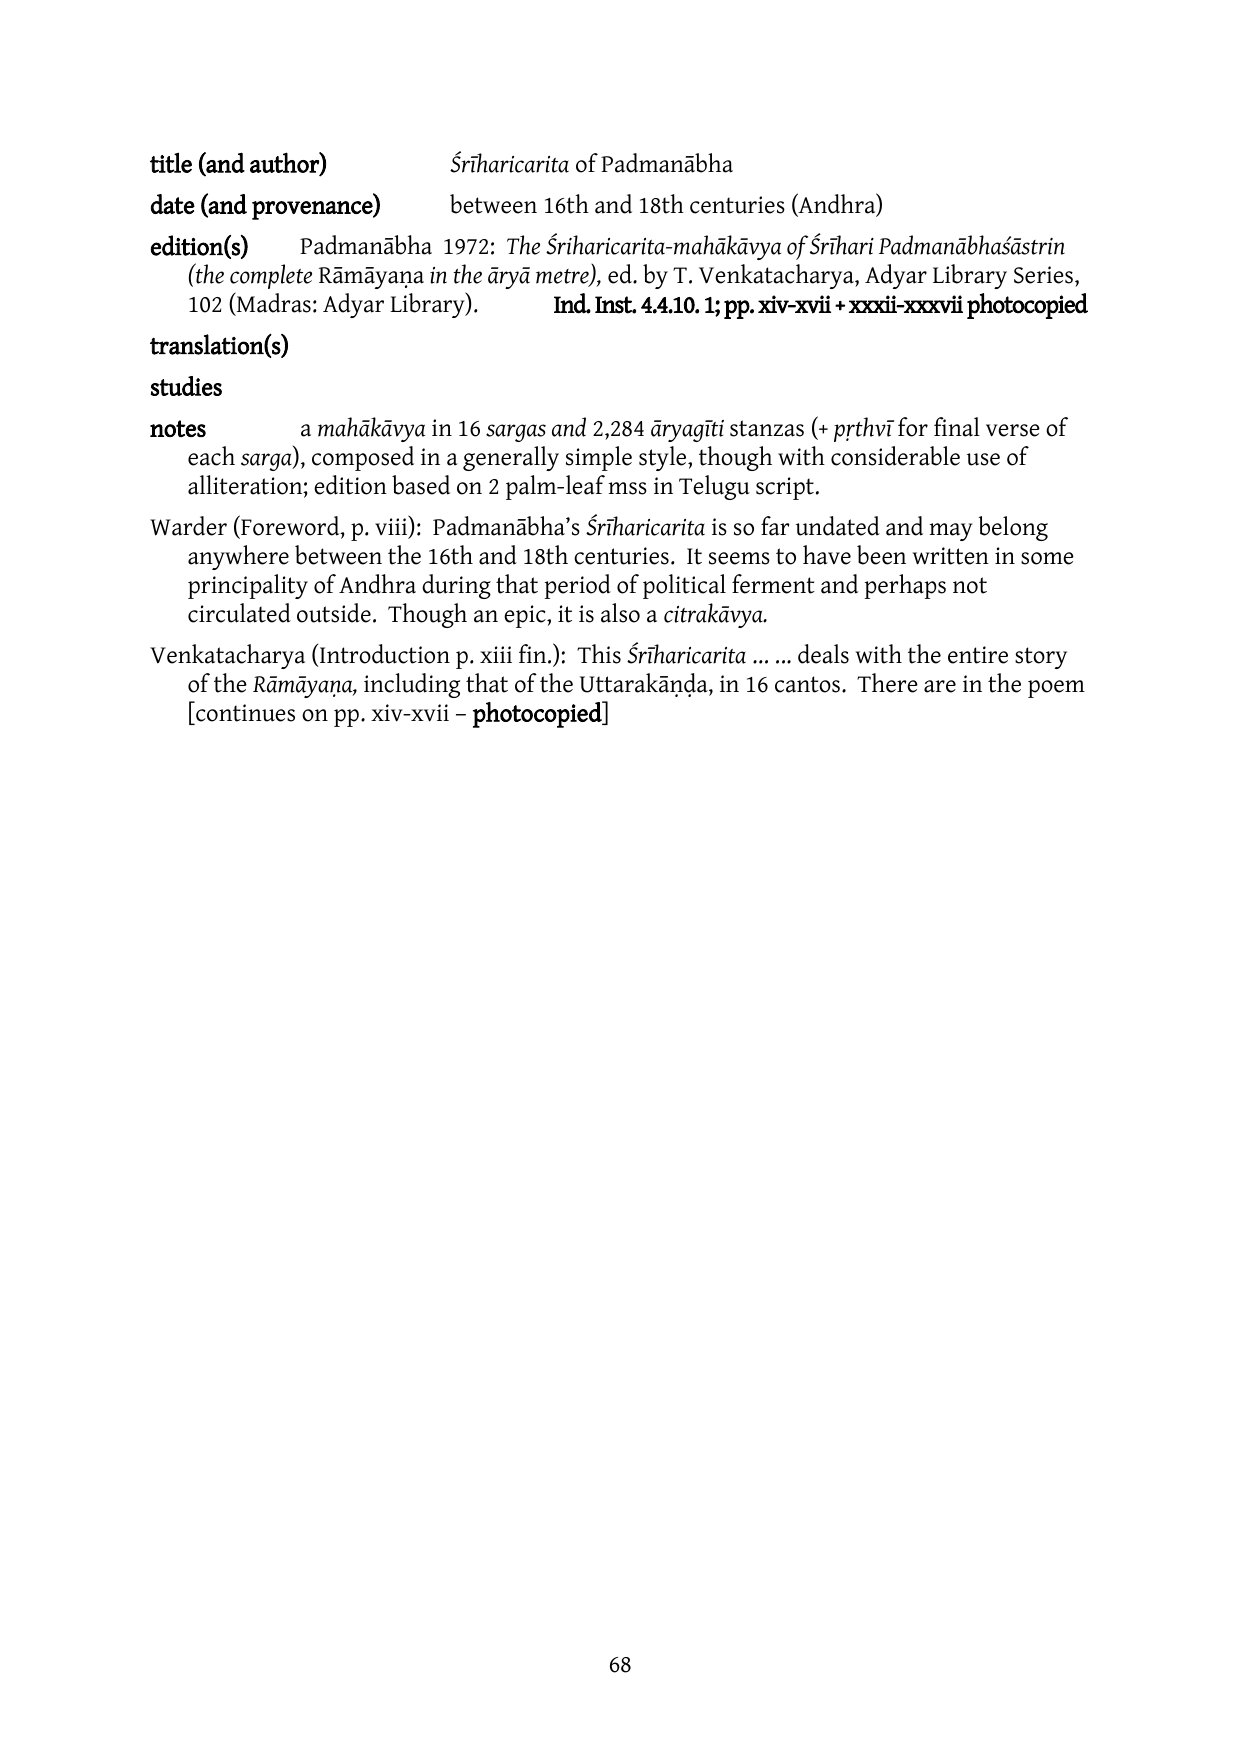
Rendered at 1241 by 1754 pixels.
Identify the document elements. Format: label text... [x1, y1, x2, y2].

text title (and author) Śrīharicarita of Padmanābha [150, 150, 1090, 179]
text Venkatacharya (Introduction p. xiii fin.): This Śrīharicarita ... ... deals with the entire story of the Rāmāyaṇa, including that of the Uttarakāṇḍa, in 16 cantos. There are in the poem [continues on pp. xiv-xvii – photocopied] [150, 641, 1090, 728]
text notes a mahākāvya in 16 sargas and 2,284 āryagīti stanzas (+ pṛthvī for final verse of each sarga), composed in a generally simple style, though with considerable use of alliteration; edition based on 2 palm-leaf mss in Telugu script. [150, 414, 1090, 501]
text studies [150, 373, 1090, 402]
text edition(s) Padmanābha 1972: The Śriharicarita-mahākāvya of Śrīhari Padmanābhaśāstrin (the complete Rāmāyaṇa in the āryā metre), ed. by T. Venkatacharya, Adyar Library Series, 102 (Madras: Adyar Library). Ind. Inst. 4.4.10. 1; pp. xiv-xvii + xxxii-xxxvii photocopied [150, 233, 1090, 319]
text date (and provenance) between 16th and 18th centuries (Andhra) [150, 191, 1090, 220]
text translation(s) [150, 332, 1090, 361]
text Warder (Foreword, p. viii): Padmanābha’s Śrīharicarita is so far undated and may belong anywhere between the 16th and 18th centuries. It seems to have been written in some principality of Andhra during that period of political ferment and perhaps not circulated outside. Though an epic, it is also a citrakāvya. [150, 513, 1090, 629]
